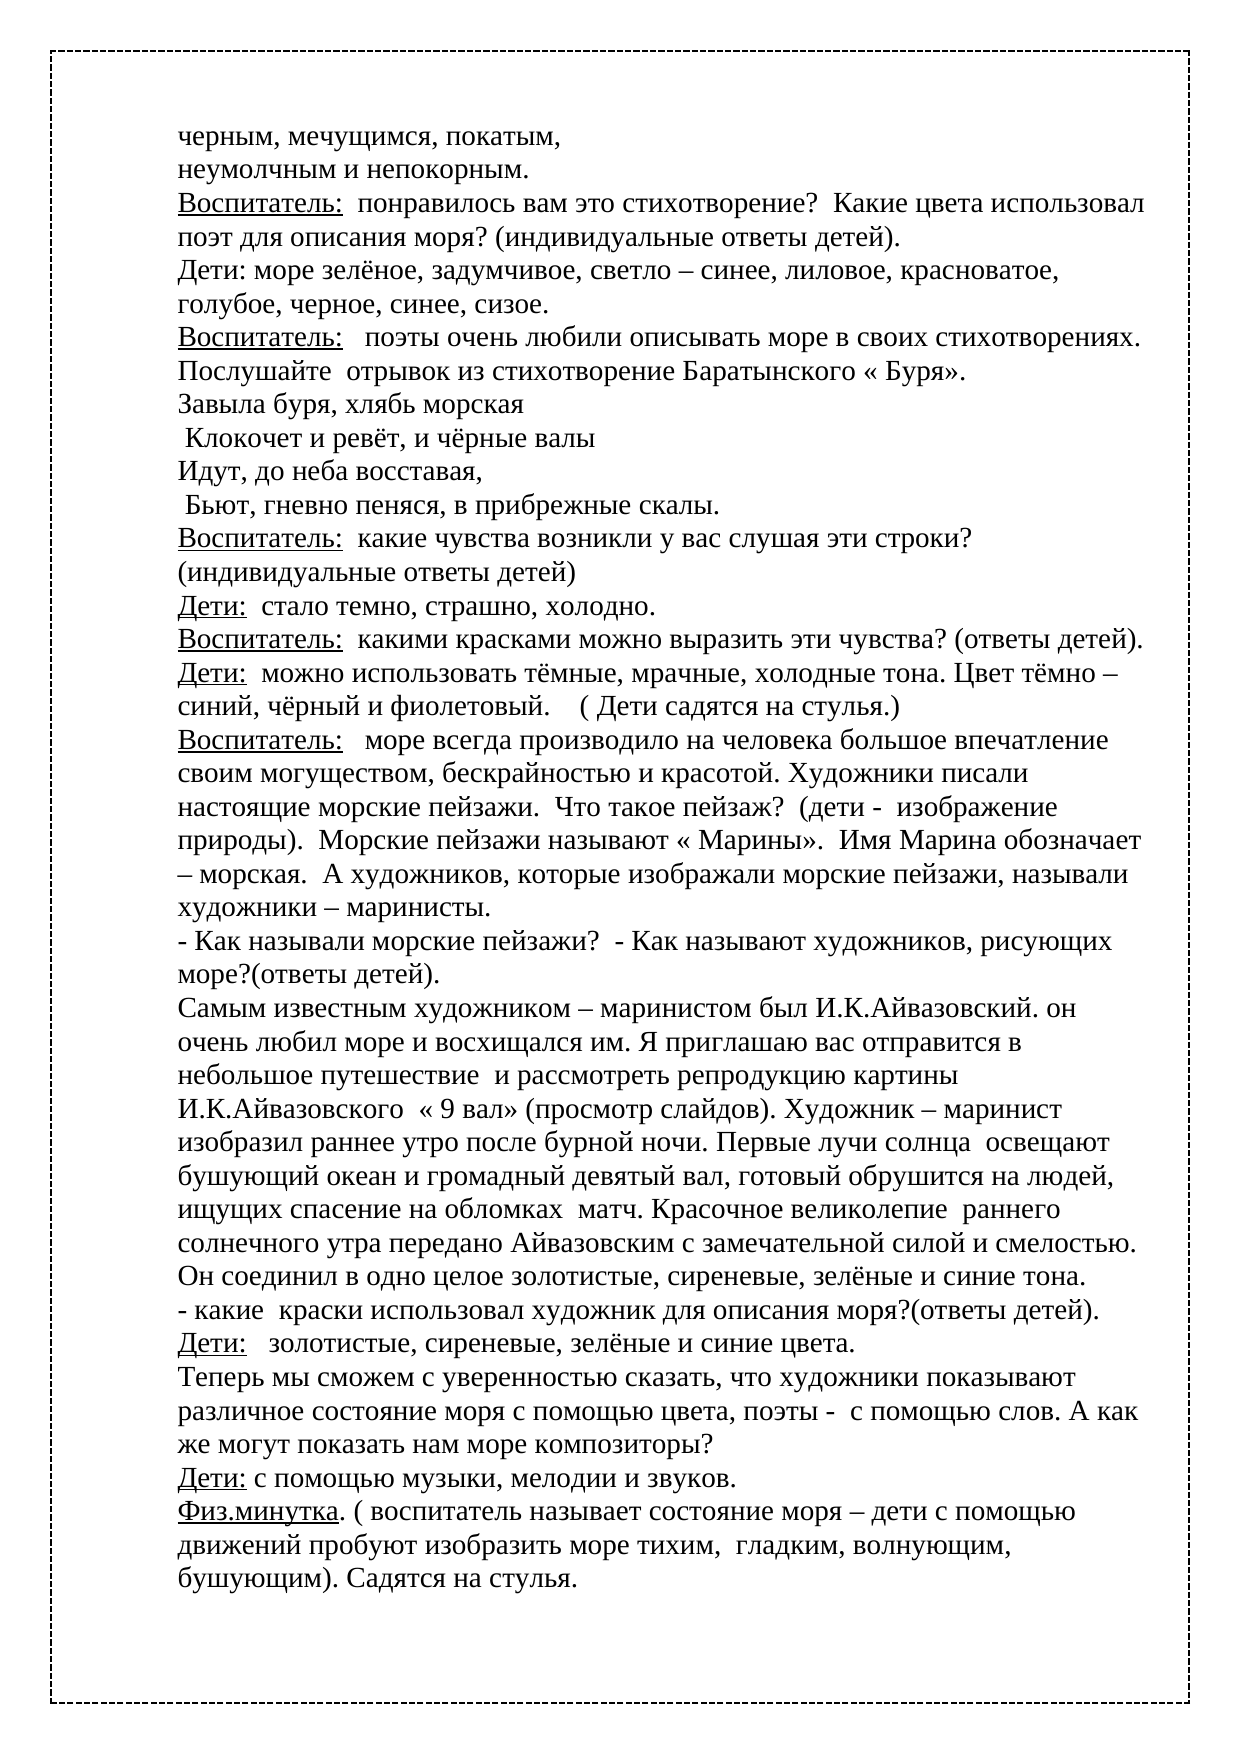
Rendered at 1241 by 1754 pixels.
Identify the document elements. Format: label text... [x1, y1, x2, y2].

text черным, мечущимся, покатым, [177, 118, 1152, 152]
text неумолчным и непокорным. [177, 152, 1152, 185]
text Дети: с помощью музыки, мелодии и звуков. [177, 1460, 1152, 1493]
text Теперь мы сможем с уверенностью сказать, что художники показывают различное состояние моря с помощью цвета, поэты - с помощью слов. А как же могут показать нам море композиторы? [177, 1359, 1152, 1460]
text Воспитатель: море всегда производило на человека большое впечатление своим могуществом, бескрайностью и красотой. Художники писали настоящие морские пейзажи. Что такое пейзаж? (дети - изображение природы). Морские пейзажи называют « Марины». Имя Марина обозначает – морская. А художников, которые изображали морские пейзажи, называли художники – маринисты. [177, 722, 1152, 923]
text Дети: золотистые, сиреневые, зелёные и синие цвета. [177, 1326, 1152, 1359]
text Воспитатель: поэты очень любили описывать море в своих стихотворениях. Послушайте отрывок из стихотворение Баратынского « Буря». [177, 319, 1152, 386]
text Завыла буря, хлябь морская [177, 386, 1152, 420]
text Дети: можно использовать тёмные, мрачные, холодные тона. Цвет тёмно – синий, чёрный и фиолетовый. ( Дети садятся на стулья.) [177, 655, 1152, 722]
text - Как называли морские пейзажи? - Как называют художников, рисующих море?(ответы детей). [177, 923, 1152, 990]
text Самым известным художником – маринистом был И.К.Айвазовский. он очень любил море и восхищался им. Я приглашаю вас отправится в небольшое путешествие и рассмотреть репродукцию картины И.К.Айвазовского « 9 вал» (просмотр слайдов). Художник – маринист изобразил раннее утро после бурной ночи. Первые лучи солнца освещают бушующий океан и громадный девятый вал, готовый обрушится на людей, ищущих спасение на обломках матч. Красочное великолепие раннего солнечного утра передано Айвазовским с замечательной силой и смелостью. Он соединил в одно целое золотистые, сиреневые, зелёные и синие тона. [177, 990, 1152, 1292]
text Воспитатель: какие чувства возникли у вас слушая эти строки?(индивидуальные ответы детей) [177, 521, 1152, 588]
text Бьют, гневно пеняся, в прибрежные скалы. [177, 487, 1152, 521]
text Дети: море зелёное, задумчивое, светло – синее, лиловое, красноватое, голубое, черное, синее, сизое. [177, 252, 1152, 319]
text Дети: стало темно, страшно, холодно. [177, 588, 1152, 621]
text Идут, до неба восставая, [177, 453, 1152, 487]
text Физ.минутка. ( воспитатель называет состояние моря – дети с помощью движений пробуют изобразить море тихим, гладким, волнующим, бушующим). Садятся на стулья. [177, 1493, 1152, 1594]
text Клокочет и ревёт, и чёрные валы [177, 420, 1152, 453]
text Воспитатель: понравилось вам это стихотворение? Какие цвета использовал поэт для описания моря? (индивидуальные ответы детей). [177, 185, 1152, 252]
text - какие краски использовал художник для описания моря?(ответы детей). [177, 1292, 1152, 1326]
text Воспитатель: какими красками можно выразить эти чувства? (ответы детей). [177, 621, 1152, 655]
